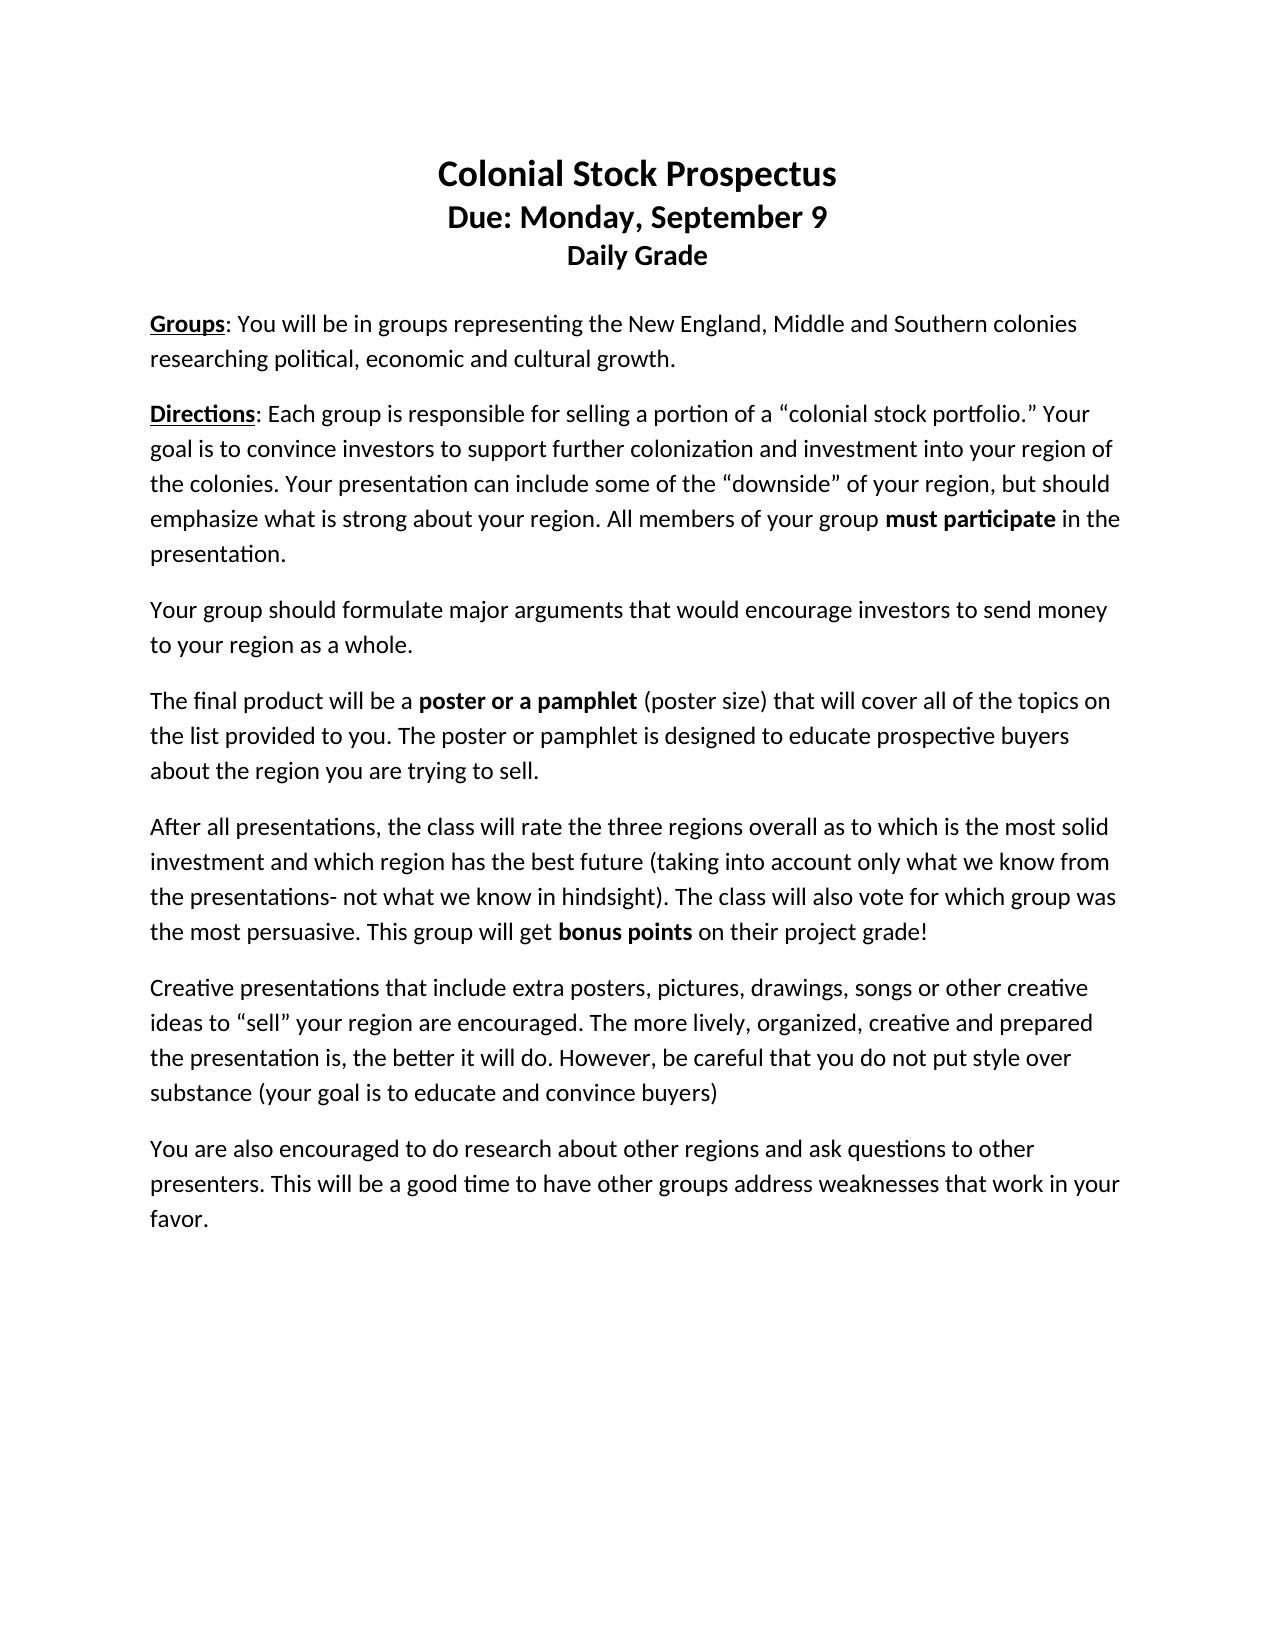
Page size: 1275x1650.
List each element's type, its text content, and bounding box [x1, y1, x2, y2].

text The final product will be a poster or a pamphlet (poster size) that will cover all of the topics on the list provided to you. The poster or pamphlet is designed to educate prospective buyers about the region you are trying to sell. [150, 685, 1125, 786]
text Creative presentations that include extra posters, pictures, drawings, songs or other creative ideas to “sell” your region are encouraged. The more lively, organized, creative and prepared the presentation is, the better it will do. However, be careful that you do not put style over substance (your goal is to educate and convince buyers) [150, 972, 1125, 1107]
text Groups: You will be in groups representing the New England, Middle and Southern colonies researching political, economic and cultural growth. [150, 308, 1125, 373]
text Due: Monday, September 9 [150, 196, 1125, 237]
text You are also encouraged to do research about other regions and ask questions to other presenters. This will be a good time to have other groups address weaknesses that work in your favor. [150, 1133, 1125, 1233]
text Colonial Stock Prospectus [150, 150, 1125, 196]
text After all presentations, the class will rate the three regions overall as to which is the most solid investment and which region has the best future (taking into account only what we know from the presentations- not what we know in hindsight). The class will also vote for which group was the most persuasive. This group will get bonus points on their project grade! [150, 811, 1125, 947]
text Daily Grade [150, 237, 1125, 272]
text Directions: Each group is responsible for selling a portion of a “colonial stock portfolio.” Your goal is to convince investors to support further colonization and investment into your region of the colonies. Your presentation can include some of the “downside” of your region, but should emphasize what is strong about your region. All members of your group must participate in the presentation. [150, 399, 1125, 569]
text Your group should formulate major arguments that would encourage investors to send money to your region as a whole. [150, 594, 1125, 660]
